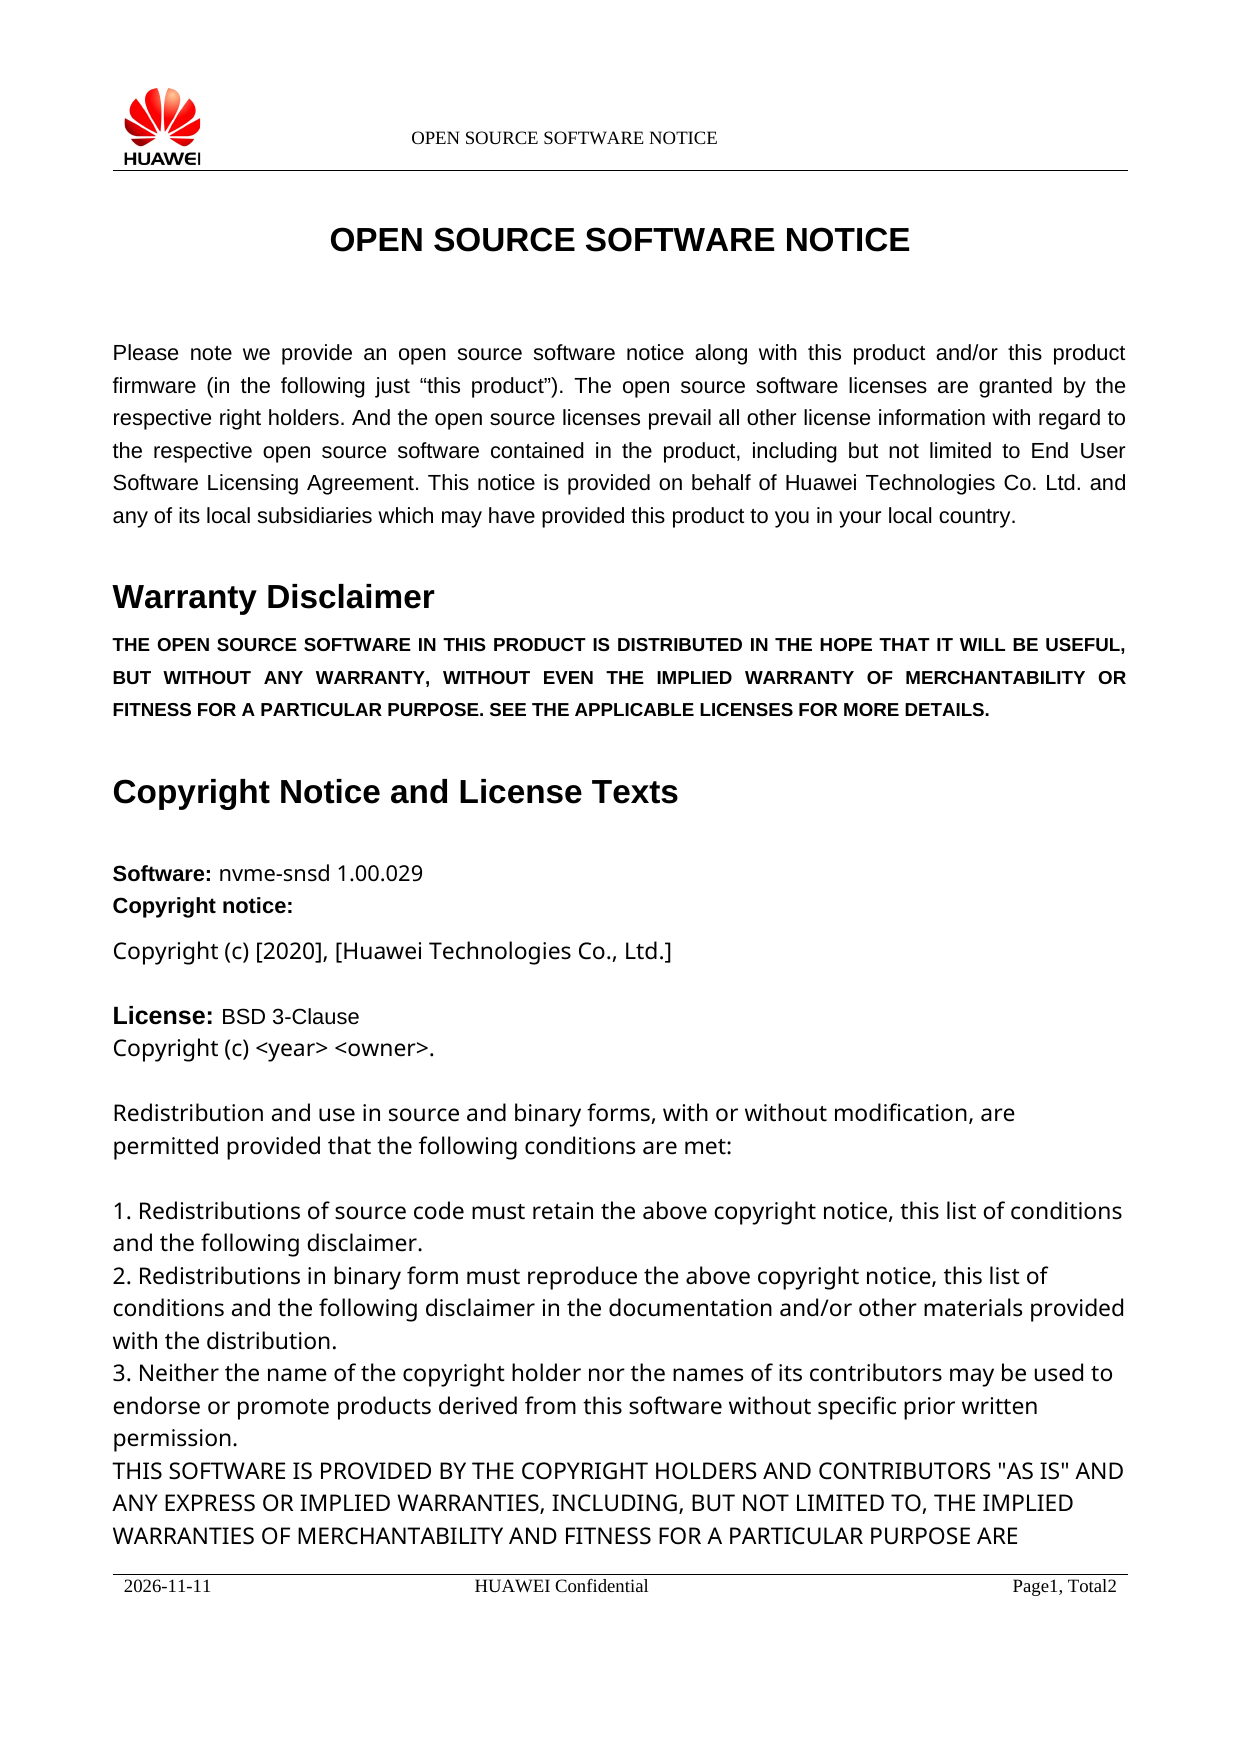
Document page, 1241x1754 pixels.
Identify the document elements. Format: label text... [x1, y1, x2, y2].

text Warranty Disclaimer [112, 564, 1128, 629]
text Copyright (c) [2020], [Huawei Technologies Co., Ltd.] [112, 934, 1128, 999]
text The open source software in this product is distributed in the hope that it will be useful, but WITHOUT ANY WARRANTY, without even the implied warranty of MERCHANTABILITY or FITNESS FOR A PARTICULAR PURPOSE. See the applicable licenses for more details. [112, 629, 1128, 726]
text 3. Neither the name of the copyright holder nor the names of its contributors may be used to endorse or promote products derived from this software without specific prior written permission. [112, 1356, 1128, 1454]
text 2. Redistributions in binary form must reproduce the above copyright notice, this list of conditions and the following disclaimer in the documentation and/or other materials provided with the distribution. [112, 1259, 1128, 1356]
text Please note we provide an open source software notice along with this product and/or this product firmware (in the following just “this product”). The open source software licenses are granted by the respective right holders. And the open source licenses prevail all other license information with regard to the respective open source software contained in the product, including but not limited to End User Software Licensing Agreement. This notice is provided on behalf of Huawei Technologies Co. Ltd. and any of its local subsidiaries which may have provided this product to you in your local country. [112, 336, 1128, 531]
picture [124, 88, 201, 165]
text Redistribution and use in source and binary forms, with or without modification, are permitted provided that the following conditions are met: [112, 1096, 1128, 1161]
text 1. Redistributions of source code must retain the above copyright notice, this list of conditions and the following disclaimer. [112, 1194, 1128, 1259]
text OPEN SOURCE SOFTWARE NOTICE [112, 206, 1128, 271]
title Software: nvme-snsd 1.00.029 [112, 856, 1128, 889]
text Copyright Notice and License Texts [112, 759, 1128, 824]
text Copyright (c) <year> <owner>. [112, 1031, 1128, 1064]
text Copyright notice: [112, 889, 1128, 921]
text License: BSD 3-Clause [112, 999, 1128, 1031]
